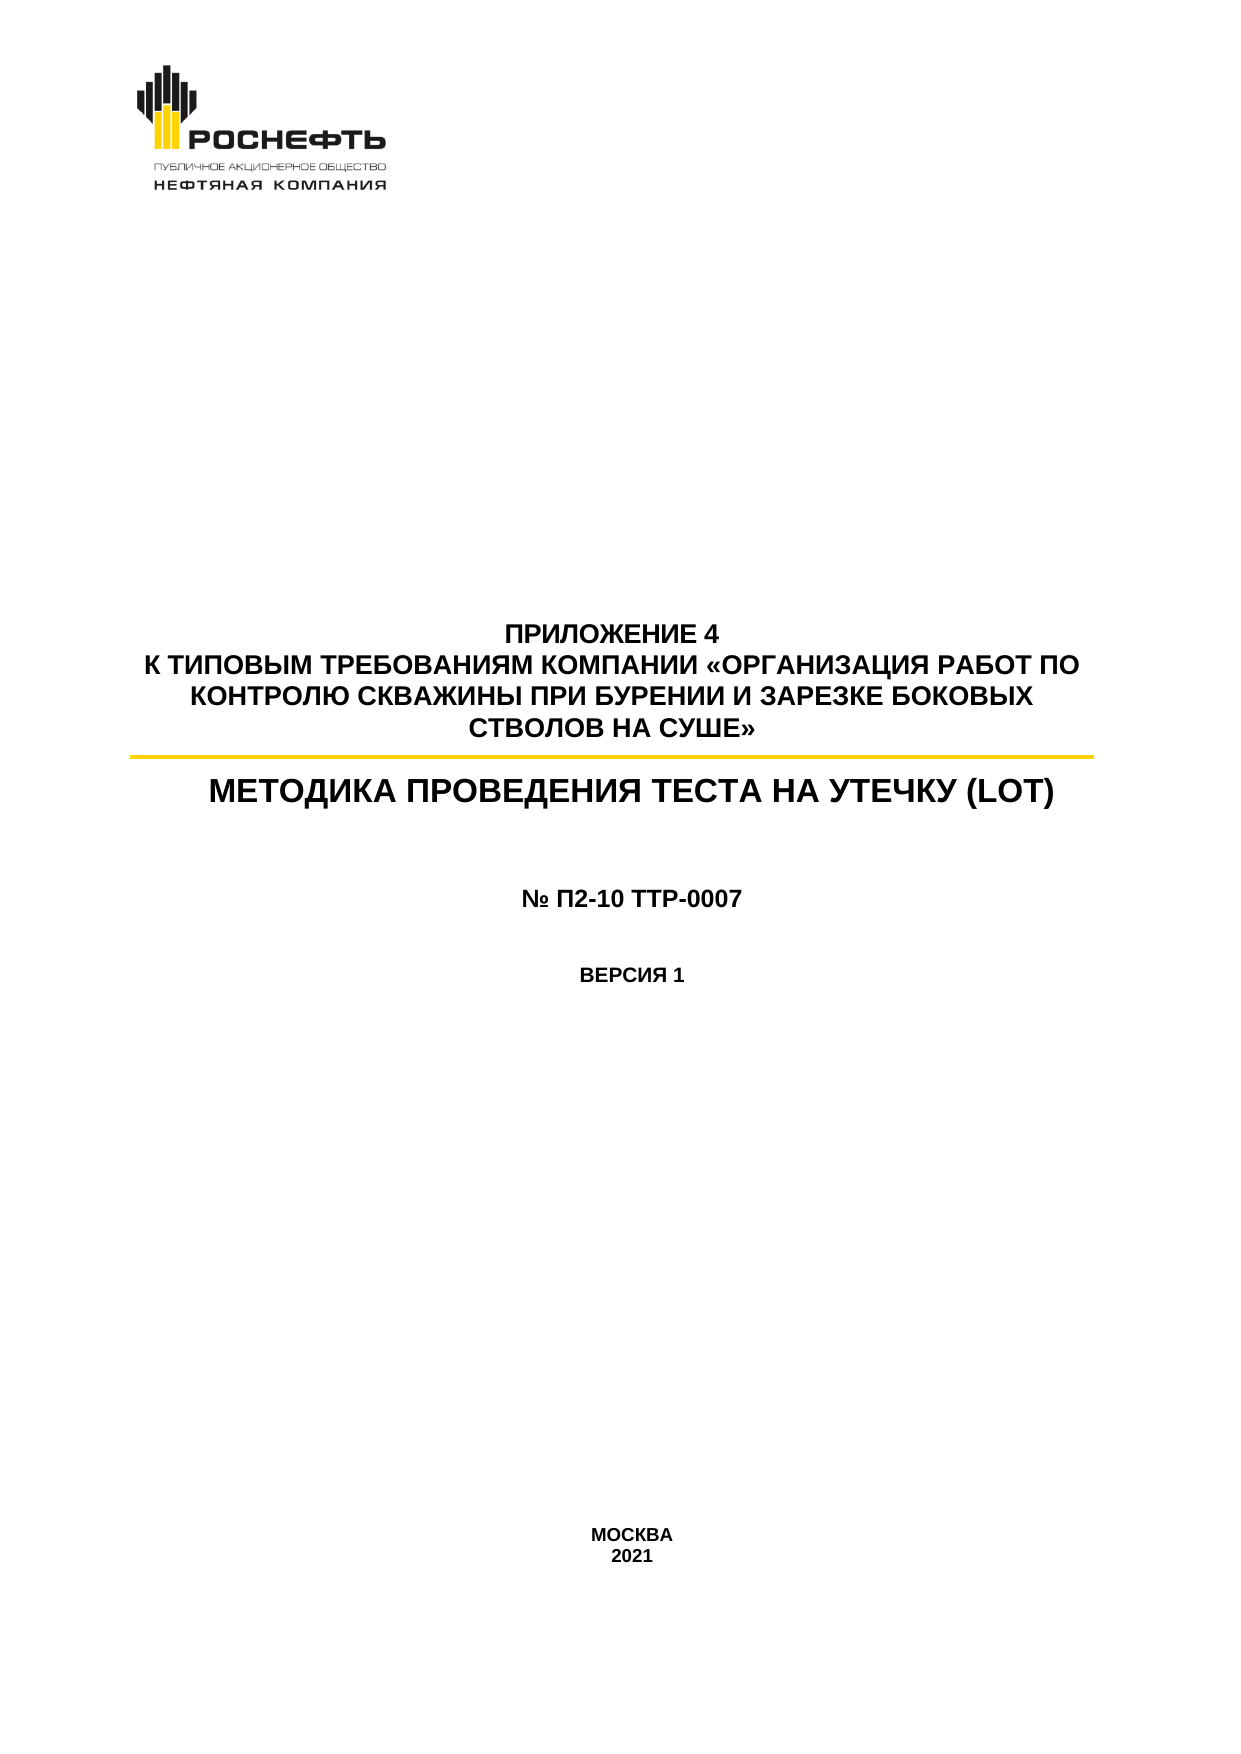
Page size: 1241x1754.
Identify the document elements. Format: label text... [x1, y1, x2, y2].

text МОСКВА [130, 1524, 1134, 1545]
table_header ПРИЛОЖЕНИЕ 4 К ТИПОВЫМ ТРЕБОВАНИЯМ КОМПАНИИ «ОРГАНИЗАЦИЯ РАБОТ ПО КОНТРОЛЮ СКВАЖИНЫ ПРИ БУРЕНИИ И ЗАРЕЗКЕ БОКОВЫХ СТВОЛОВ НА СУШЕ» [130, 618, 1094, 755]
text № П2-10 ТТР-0007 [130, 884, 1134, 913]
text МЕТОДИКА ПРОВЕДЕНИЯ ТЕСТА НА УТЕЧКУ (LOT) [130, 771, 1134, 809]
picture [129, 59, 393, 197]
text 2021 [130, 1545, 1134, 1567]
text ВЕРСИЯ 1 [130, 963, 1134, 987]
